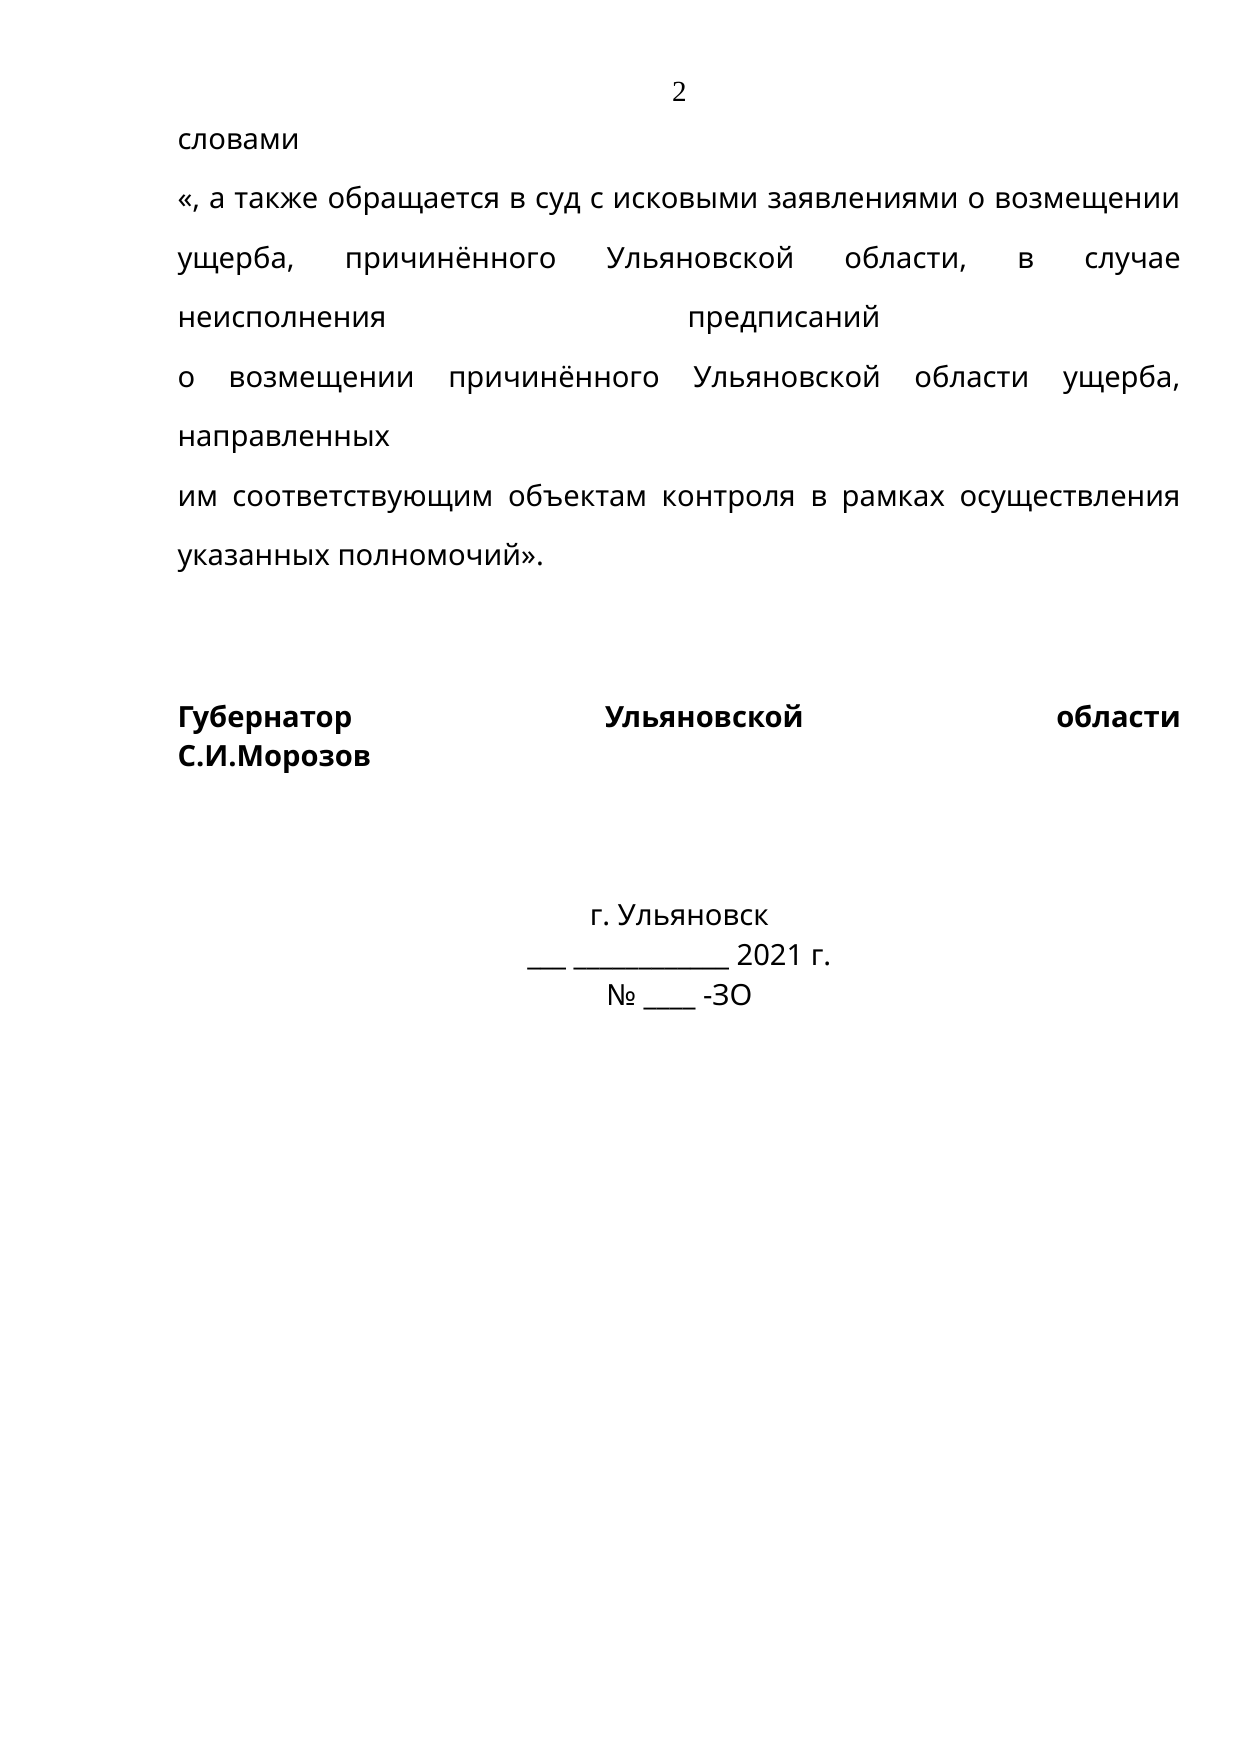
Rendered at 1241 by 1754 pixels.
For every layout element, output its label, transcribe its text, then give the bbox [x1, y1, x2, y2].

text г. Ульяновск [177, 894, 1181, 934]
text ___ ____________ 2021 г. [177, 934, 1181, 974]
text Губернатор Ульяновской области С.И.Морозов [177, 696, 1181, 775]
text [177, 118, 1181, 574]
text № ____ -ЗО [177, 974, 1181, 1013]
